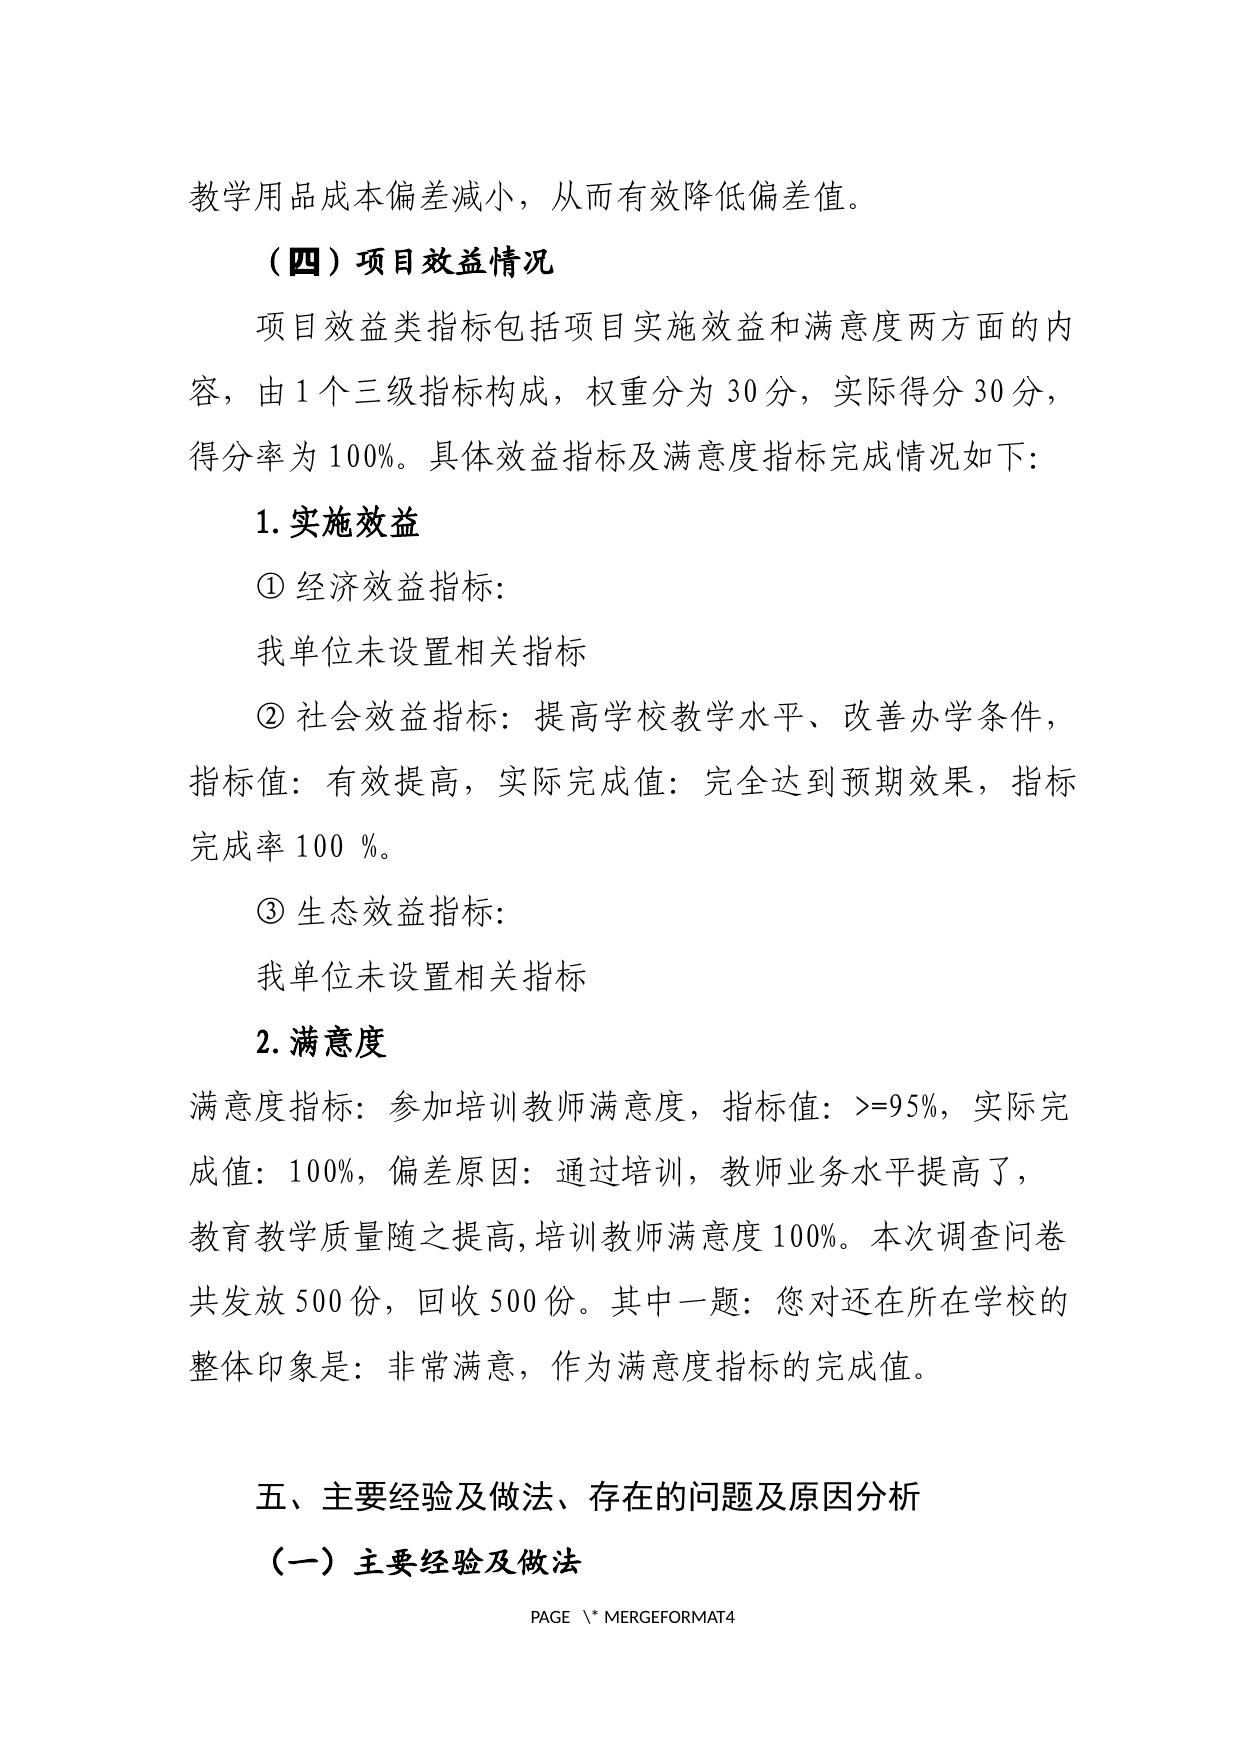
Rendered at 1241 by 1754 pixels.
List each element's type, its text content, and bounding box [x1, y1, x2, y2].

text ②社会效益指标：提高学校教学水平、改善办学条件，指标值：有效提高，实际完成值：完全达到预期效果，指标完成率100 %。 [187, 682, 1078, 877]
text 五、主要经验及做法、存在的问题及原因分析 [187, 1462, 1078, 1527]
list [187, 162, 1078, 227]
text 项目效益类指标包括项目实施效益和满意度两方面的内容，由1个三级指标构成，权重分为30分，实际得分30分，得分率为100%。具体效益指标及满意度指标完成情况如下： [187, 292, 1078, 487]
text （一）主要经验及做法 [187, 1527, 1078, 1592]
text ③生态效益指标： [187, 877, 1078, 942]
text 满意度指标：参加培训教师满意度，指标值：>=95%，实际完成值：100%，偏差原因：通过培训，教师业务水平提高了，教育教学质量随之提高,培训教师满意度100%。本次调查问卷共发放500份，回收500份。其中一题：您对还在所在学校的整体印象是：非常满意，作为满意度指标的完成值。 [187, 1072, 1078, 1397]
text 2.满意度 [187, 1007, 1078, 1072]
text 我单位未设置相关指标 [187, 942, 1078, 1007]
list 项目效益情况 [187, 227, 1078, 292]
text 1.实施效益 [187, 487, 1078, 552]
text ①经济效益指标： [187, 552, 1078, 617]
text 我单位未设置相关指标 [187, 617, 1078, 682]
